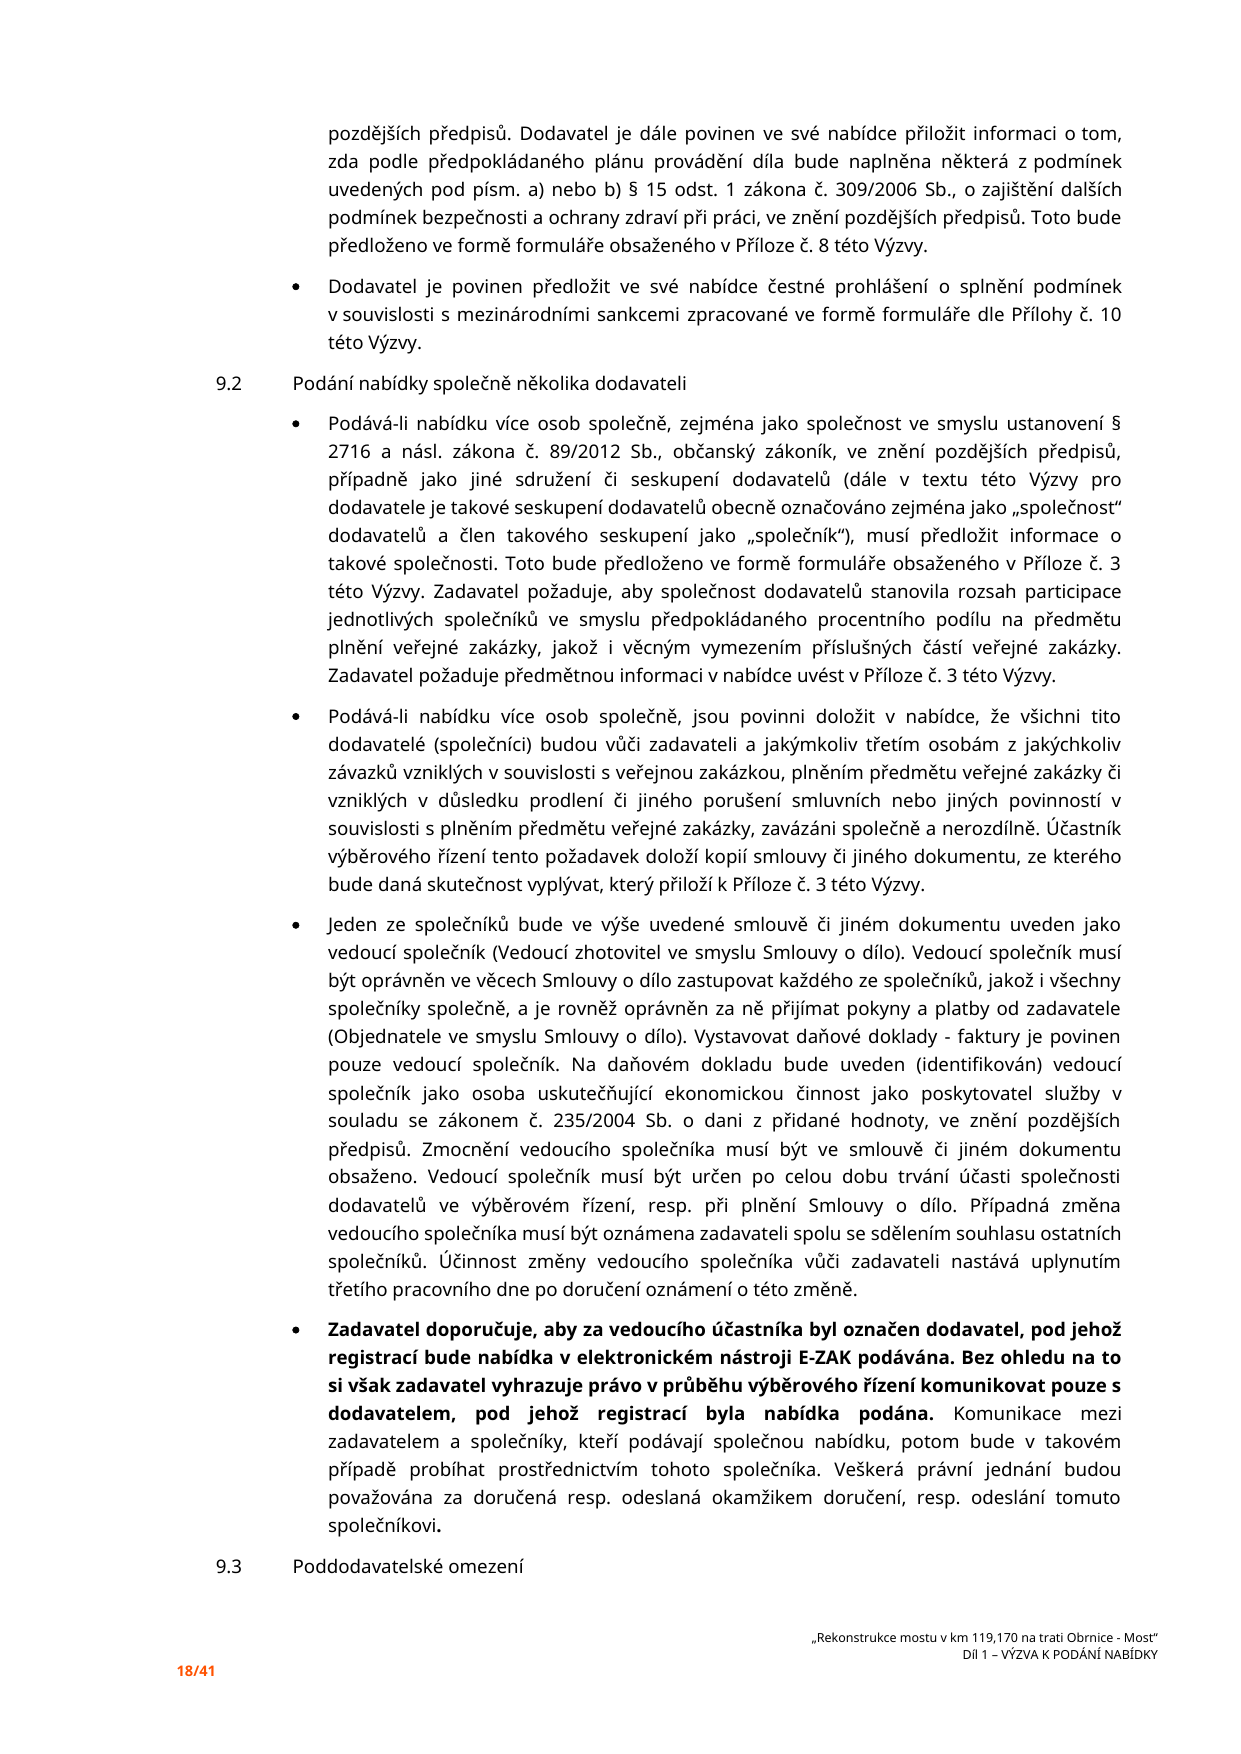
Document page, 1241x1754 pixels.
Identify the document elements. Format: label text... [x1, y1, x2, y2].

text Poddodavatelské omezení [216, 1553, 1122, 1579]
text Podání nabídky společně několika dodavateli [216, 370, 1122, 395]
text Podává-li nabídku více osob společně, zejména jako společnost ve smyslu ustanovení § 2716 a násl. zákona č. 89/2012 Sb., občanský zákoník, ve znění pozdějších předpisů, případně jako jiné sdružení či seskupení dodavatelů (dále v textu této Výzvy pro dodavatele je takové seskupení dodavatelů obecně označováno zejména jako „společnost“ dodavatelů a člen takového seskupení jako „společník“), musí předložit informace o takové společnosti. Toto bude předloženo ve formě formuláře obsaženého v Příloze č. 3 této Výzvy. Zadavatel požaduje, aby společnost dodavatelů stanovila rozsah participace jednotlivých společníků ve smyslu předpokládaného procentního podílu na předmětu plnění veřejné zakázky, jakož i věcným vymezením příslušných částí veřejné zakázky. Zadavatel požaduje předmětnou informaci v nabídce uvést v Příloze č. 3 této Výzvy. [292, 410, 1122, 688]
text Zadavatel doporučuje, aby za vedoucího účastníka byl označen dodavatel, pod jehož registrací bude nabídka v elektronickém nástroji E-ZAK podávána. Bez ohledu na to si však zadavatel vyhrazuje právo v průběhu výběrového řízení komunikovat pouze s dodavatelem, pod jehož registrací byla nabídka podána. Komunikace mezi zadavatelem a společníky, kteří podávají společnou nabídku, potom bude v takovém případě probíhat prostřednictvím tohoto společníka. Veškerá právní jednání budou považována za doručená resp. odeslaná okamžikem doručení, resp. odeslání tomuto společníkovi. [292, 1316, 1122, 1538]
text Dodavatel je povinen předložit ve své nabídce čestné prohlášení o splnění podmínek v souvislosti s mezinárodními sankcemi zpracované ve formě formuláře dle Přílohy č. 10 této Výzvy. [292, 273, 1122, 355]
text Podává-li nabídku více osob společně, jsou povinni doložit v nabídce, že všichni tito dodavatelé (společníci) budou vůči zadavateli a jakýmkoliv třetím osobám z jakýchkoliv závazků vzniklých v souvislosti s veřejnou zakázkou, plněním předmětu veřejné zakázky či vzniklých v důsledku prodlení či jiného porušení smluvních nebo jiných povinností v souvislosti s plněním předmětu veřejné zakázky, zavázáni společně a nerozdílně. Účastník výběrového řízení tento požadavek doloží kopií smlouvy či jiného dokumentu, ze kterého bude daná skutečnost vyplývat, který přiloží k Příloze č. 3 této Výzvy. [292, 703, 1122, 897]
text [292, 121, 1122, 258]
text Jeden ze společníků bude ve výše uvedené smlouvě či jiném dokumentu uveden jako vedoucí společník (Vedoucí zhotovitel ve smyslu Smlouvy o dílo). Vedoucí společník musí být oprávněn ve věcech Smlouvy o dílo zastupovat každého ze společníků, jakož i všechny společníky společně, a je rovněž oprávněn za ně přijímat pokyny a platby od zadavatele (Objednatele ve smyslu Smlouvy o dílo). Vystavovat daňové doklady - faktury je povinen pouze vedoucí společník. Na daňovém dokladu bude uveden (identifikován) vedoucí společník jako osoba uskutečňující ekonomickou činnost jako poskytovatel služby v souladu se zákonem č. 235/2004 Sb. o dani z přidané hodnoty, ve znění pozdějších předpisů. Zmocnění vedoucího společníka musí být ve smlouvě či jiném dokumentu obsaženo. Vedoucí společník musí být určen po celou dobu trvání účasti společnosti dodavatelů ve výběrovém řízení, resp. při plnění Smlouvy o dílo. Případná změna vedoucího společníka musí být oznámena zadavateli spolu se sdělením souhlasu ostatních společníků. Účinnost změny vedoucího společníka vůči zadavateli nastává uplynutím třetího pracovního dne po doručení oznámení o této změně. [292, 912, 1122, 1301]
